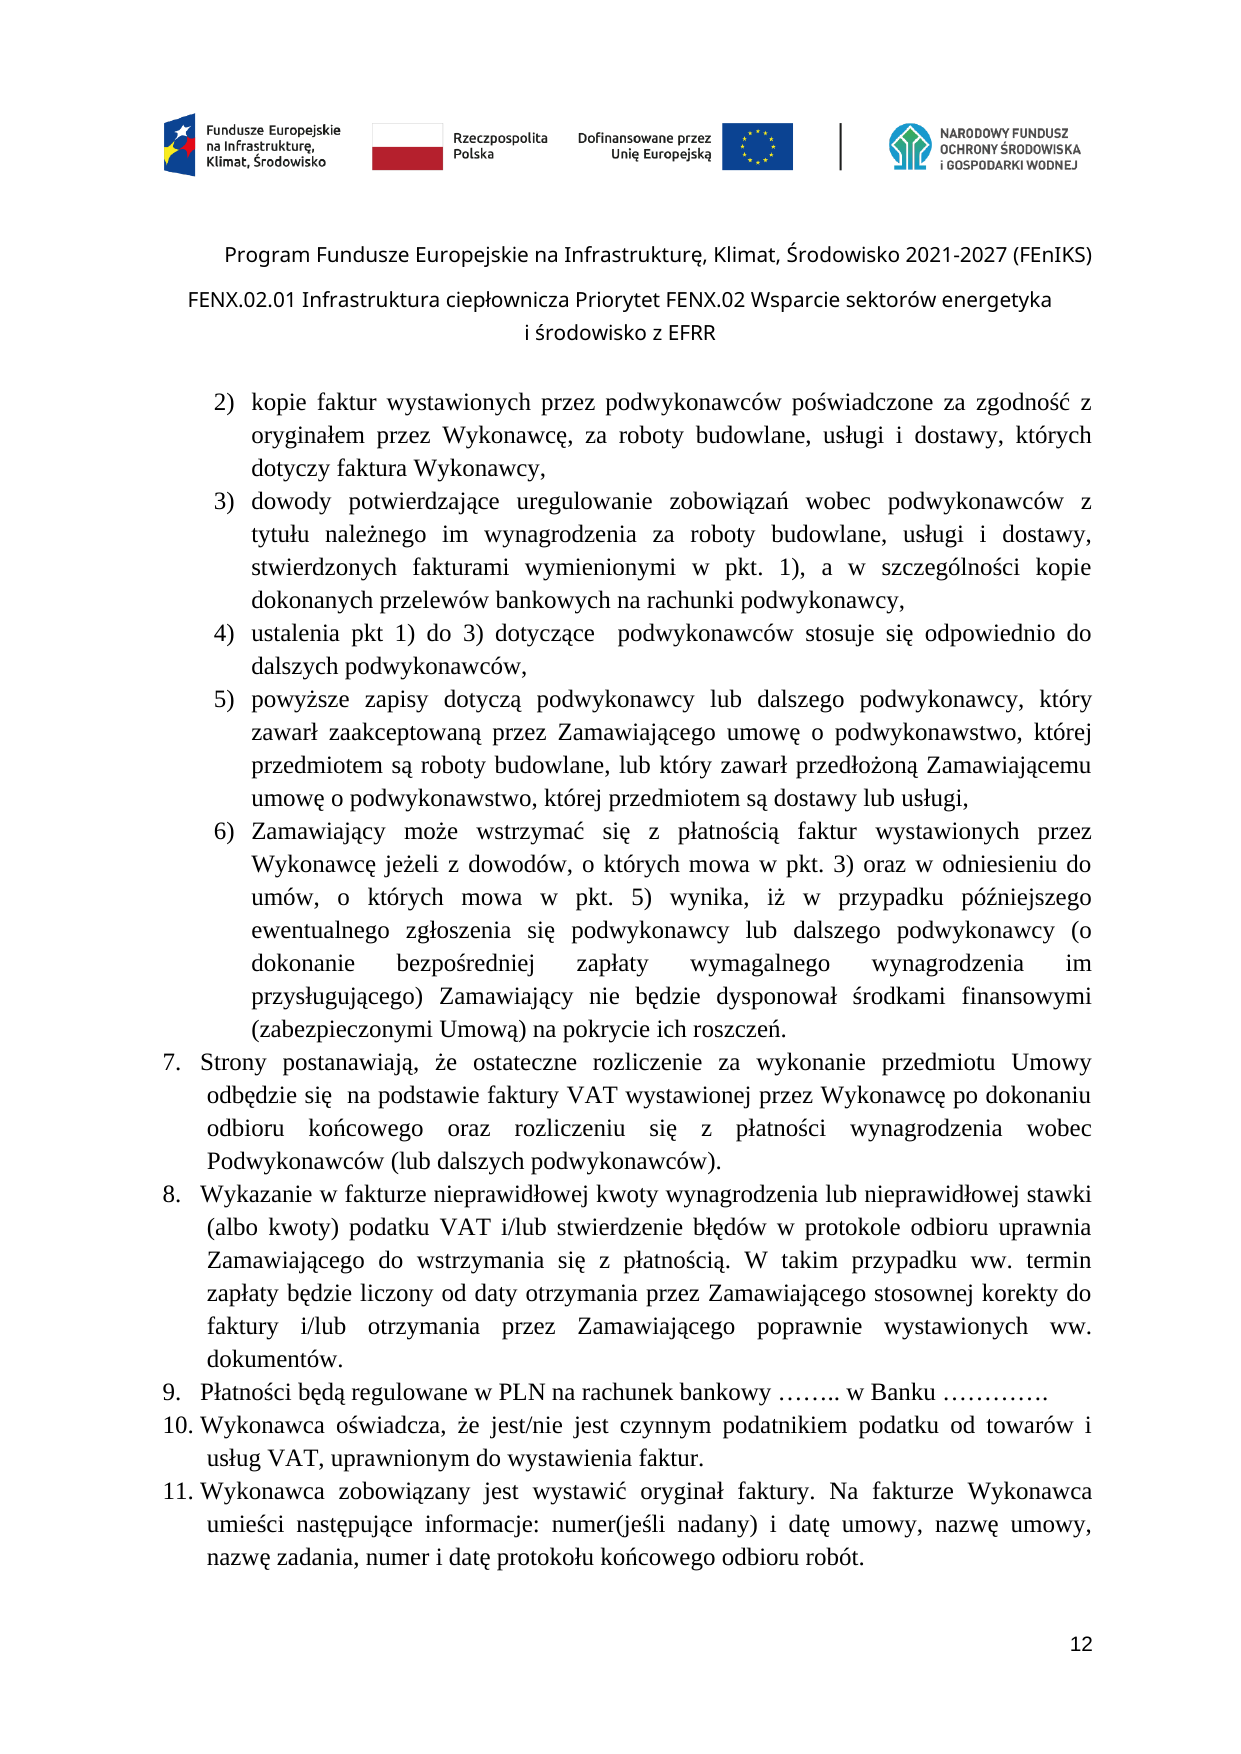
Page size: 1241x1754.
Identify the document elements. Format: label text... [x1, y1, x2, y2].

list Zamawiający może wstrzymać się z płatnością faktur wystawionych przez Wykonawcę jeżeli z dowodów, o których mowa w pkt. 3) oraz w odniesieniu do umów, o których mowa w pkt. 5) wynika, iż w przypadku późniejszego ewentualnego zgłoszenia się podwykonawcy lub dalszego podwykonawcy (o dokonanie bezpośredniej zapłaty wymagalnego wynagrodzenia im przysługującego) Zamawiający nie będzie dysponował środkami finansowymi (zabezpieczonymi Umową) na pokrycie ich roszczeń. [213, 816, 1093, 1043]
picture [147, 97, 1093, 192]
list Wykonawca oświadcza, że jest/nie jest czynnym podatnikiem podatku od towarów i usług VAT, uprawnionym do wystawienia faktur. [162, 1410, 1093, 1472]
list Wykazanie w fakturze nieprawidłowej kwoty wynagrodzenia lub nieprawidłowej stawki (albo kwoty) podatku VAT i/lub stwierdzenie błędów w protokole odbioru uprawnia Zamawiającego do wstrzymania się z płatnością. W takim przypadku ww. termin zapłaty będzie liczony od daty otrzymania przez Zamawiającego stosownej korekty do faktury i/lub otrzymania przez Zamawiającego poprawnie wystawionych ww. dokumentów. [162, 1179, 1093, 1373]
list ustalenia pkt 1) do 3) dotyczące podwykonawców stosuje się odpowiednio do dalszych podwykonawców, [213, 618, 1093, 679]
list dowody potwierdzające uregulowanie zobowiązań wobec podwykonawców z tytułu należnego im wynagrodzenia za roboty budowlane, usługi i dostawy, stwierdzonych fakturami wymienionymi w pkt. 1), a w szczególności kopie dokonanych przelewów bankowych na rachunki podwykonawcy, [213, 486, 1093, 613]
list kopie faktur wystawionych przez podwykonawców poświadczone za zgodność z oryginałem przez Wykonawcę, za roboty budowlane, usługi i dostawy, których dotyczy faktura Wykonawcy, [213, 387, 1093, 481]
list Wykonawca zobowiązany jest wystawić oryginał faktury. Na fakturze Wykonawca umieści następujące informacje: numer(jeśli nadany) i datę umowy, nazwę umowy, nazwę zadania, numer i datę protokołu końcowego odbioru robót. [162, 1476, 1093, 1571]
list Strony postanawiają, że ostateczne rozliczenie za wykonanie przedmiotu Umowy odbędzie się na podstawie faktury VAT wystawionej przez Wykonawcę po dokonaniu odbioru końcowego oraz rozliczeniu się z płatności wynagrodzenia wobec Podwykonawców (lub dalszych podwykonawców). [162, 1047, 1093, 1175]
list powyższe zapisy dotyczą podwykonawcy lub dalszego podwykonawcy, który zawarł zaakceptowaną przez Zamawiającego umowę o podwykonawstwo, której przedmiotem są roboty budowlane, lub który zawarł przedłożoną Zamawiającemu umowę o podwykonawstwo, której przedmiotem są dostawy lub usługi, [213, 684, 1093, 812]
list Płatności będą regulowane w PLN na rachunek bankowy …….. w Banku …………. [162, 1377, 1093, 1406]
